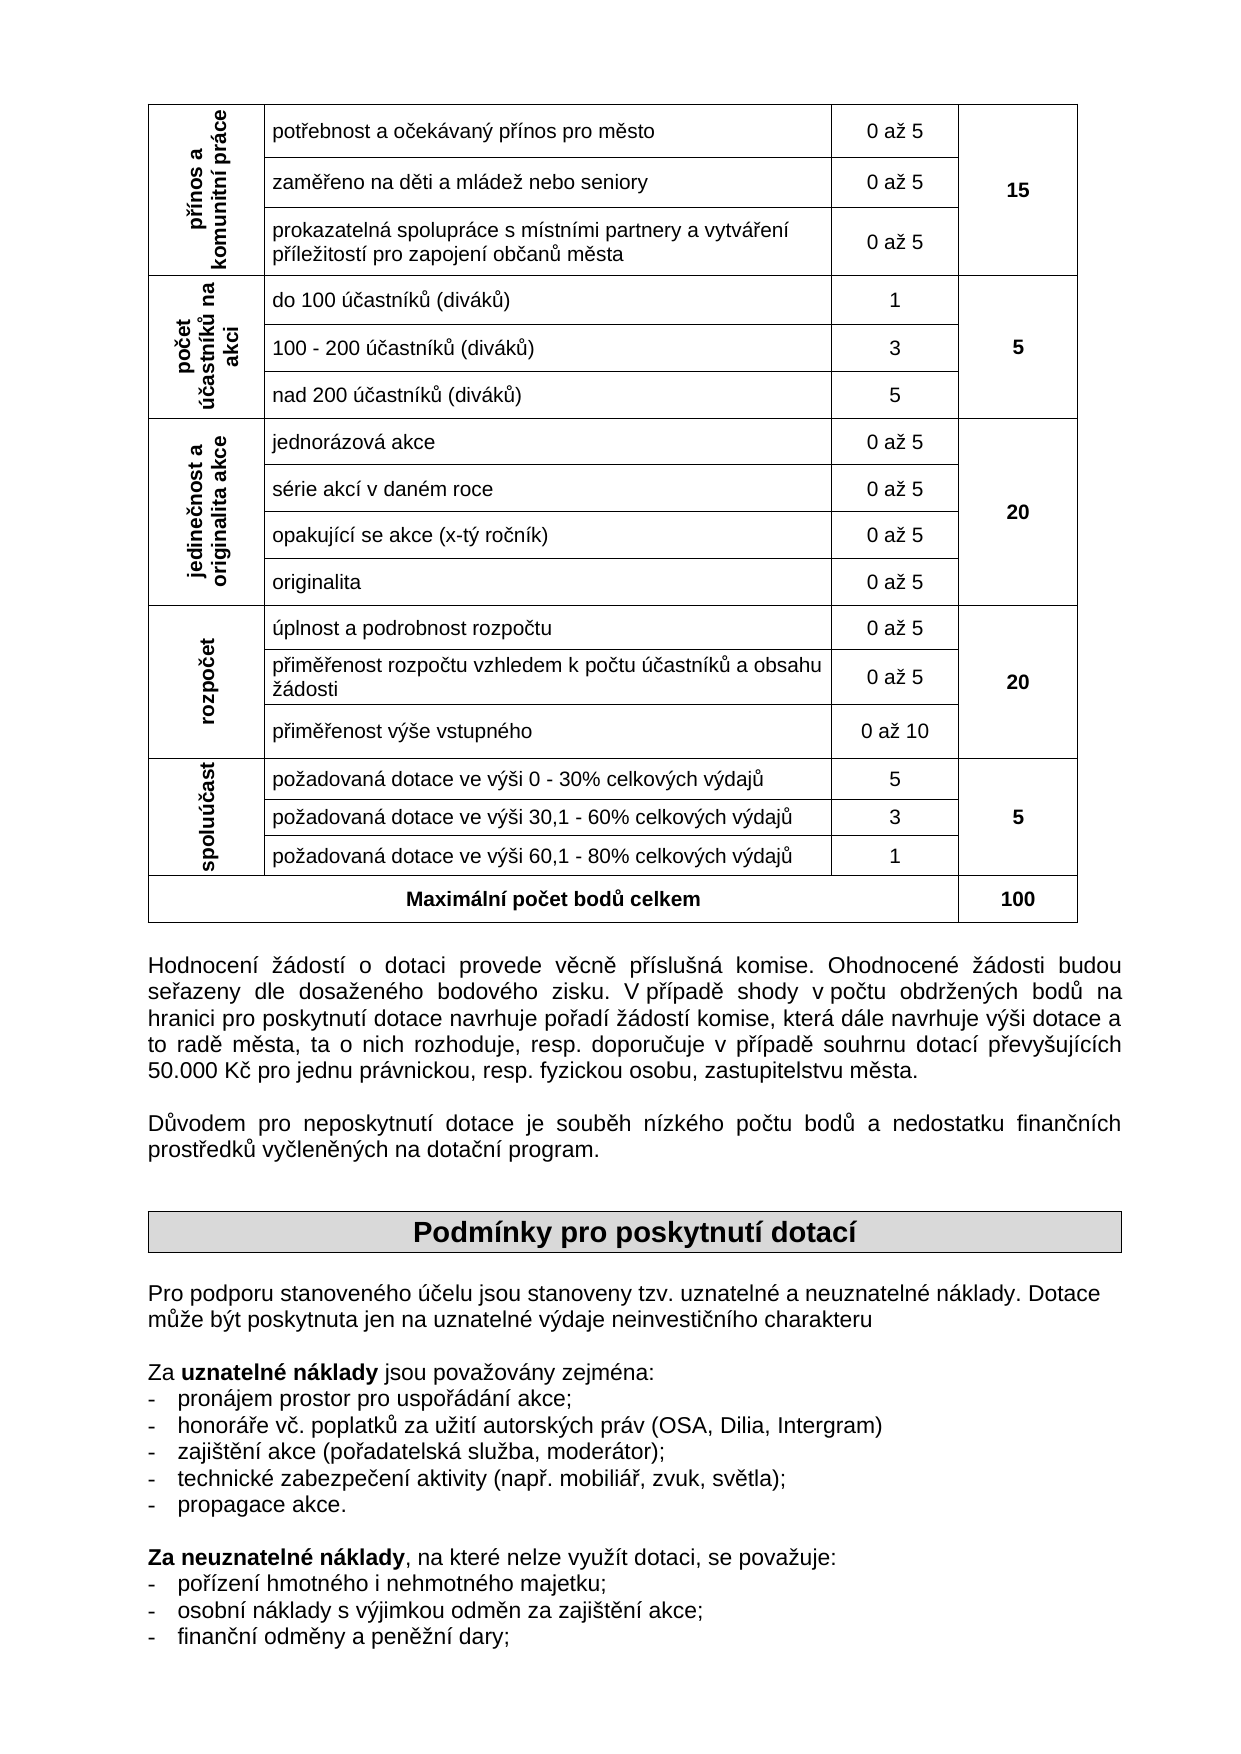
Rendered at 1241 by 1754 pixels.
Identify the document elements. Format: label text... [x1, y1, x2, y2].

table_cell úplnost a podrobnost rozpočtu [265, 606, 831, 649]
table_cell 1 [832, 836, 958, 875]
table_cell 100 [959, 876, 1077, 922]
table_cell požadovaná dotace ve výši 30,1 - 60% celkových výdajů [265, 800, 831, 835]
table_cell 5 [832, 759, 958, 799]
table_cell 5 [832, 372, 958, 417]
table_cell 1 [832, 276, 958, 324]
table_header 15 [959, 105, 1077, 275]
table_header Podmínky pro poskytnutí dotací [149, 1212, 1121, 1252]
table_cell prokazatelná spolupráce s místními partnery a vytváření příležitostí pro zapojení občanů města [265, 208, 831, 275]
table_header potřebnost a očekávaný přínos pro město [265, 105, 831, 157]
text Důvodem pro neposkytnutí dotace je souběh nízkého počtu bodů a nedostatku finančních prostředků vyčleněných na dotační program. [148, 1110, 1122, 1163]
table_cell originalita [265, 559, 831, 605]
table_cell spoluúčast [149, 759, 264, 875]
table_cell přiměřenost rozpočtu vzhledem k počtu účastníků a obsahu žádosti [265, 650, 831, 703]
table_cell 0 až 5 [832, 559, 958, 605]
table_cell jednorázová akce [265, 419, 831, 464]
text Pro podporu stanoveného účelu jsou stanoveny tzv. uznatelné a neuznatelné náklady. Dotace může být poskytnuta jen na uznatelné výdaje neinvestičního charakteru [148, 1280, 1122, 1332]
table_cell požadovaná dotace ve výši 0 - 30% celkových výdajů [265, 759, 831, 799]
table_cell opakující se akce (x-tý ročník) [265, 512, 831, 558]
table_cell 20 [959, 419, 1077, 605]
table_cell 0 až 5 [832, 158, 958, 207]
table_cell 100 - 200 účastníků (diváků) [265, 325, 831, 371]
table_cell rozpočet [149, 606, 264, 758]
table_cell 0 až 5 [832, 512, 958, 558]
text Za uznatelné náklady jsou považovány zejména: [148, 1359, 1122, 1385]
table_cell 0 až 10 [832, 705, 958, 758]
table_cell jedinečnost a originalita akce [149, 419, 264, 605]
table_cell do 100 účastníků (diváků) [265, 276, 831, 324]
list honoráře vč. poplatků za užití autorských práv (OSA, Dilia, Intergram) [148, 1412, 1122, 1438]
table_cell 0 až 5 [832, 419, 958, 464]
text Za neuznatelné náklady, na které nelze využít dotaci, se považuje: [148, 1544, 1122, 1570]
table_cell 3 [832, 800, 958, 835]
table_header přínos a komunitní práce [149, 105, 264, 275]
table_header 0 až 5 [832, 105, 958, 157]
table_cell 5 [959, 759, 1077, 875]
table_cell 5 [959, 276, 1077, 417]
table_cell 0 až 5 [832, 606, 958, 649]
list technické zabezpečení aktivity (např. mobiliář, zvuk, světla); [148, 1464, 1122, 1491]
list pronájem prostor pro uspořádání akce; [148, 1385, 1122, 1412]
table_cell 3 [832, 325, 958, 371]
table_cell požadovaná dotace ve výši 60,1 - 80% celkových výdajů [265, 836, 831, 875]
list pořízení hmotného i nehmotného majetku; [148, 1570, 1122, 1597]
table_cell 0 až 5 [832, 650, 958, 703]
table_cell přiměřenost výše vstupného [265, 705, 831, 758]
table_cell série akcí v daném roce [265, 465, 831, 511]
text Hodnocení žádostí o dotaci provede věcně příslušná komise. Ohodnocené žádosti budou seřazeny dle dosaženého bodového zisku. V případě shody v počtu obdržených bodů na hranici pro poskytnutí dotace navrhuje pořadí žádostí komise, která dále navrhuje výši dotace a to radě města, ta o nich rozhoduje, resp. doporučuje v případě souhrnu dotací převyšujících 50.000 Kč pro jednu právnickou, resp. fyzickou osobu, zastupitelstvu města. [148, 952, 1122, 1084]
table_cell 0 až 5 [832, 208, 958, 275]
list propagace akce. [148, 1491, 1122, 1517]
list zajištění akce (pořadatelská služba, moderátor); [148, 1438, 1122, 1464]
table_cell počet účastníků na akci [149, 276, 264, 417]
table_cell 0 až 5 [832, 465, 958, 511]
table_cell 20 [959, 606, 1077, 758]
table_cell zaměřeno na děti a mládež nebo seniory [265, 158, 831, 207]
list finanční odměny a peněžní dary; [148, 1623, 1122, 1649]
list osobní náklady s výjimkou odměn za zajištění akce; [148, 1597, 1122, 1623]
table_cell Maximální počet bodů celkem [149, 876, 958, 922]
table_cell nad 200 účastníků (diváků) [265, 372, 831, 417]
